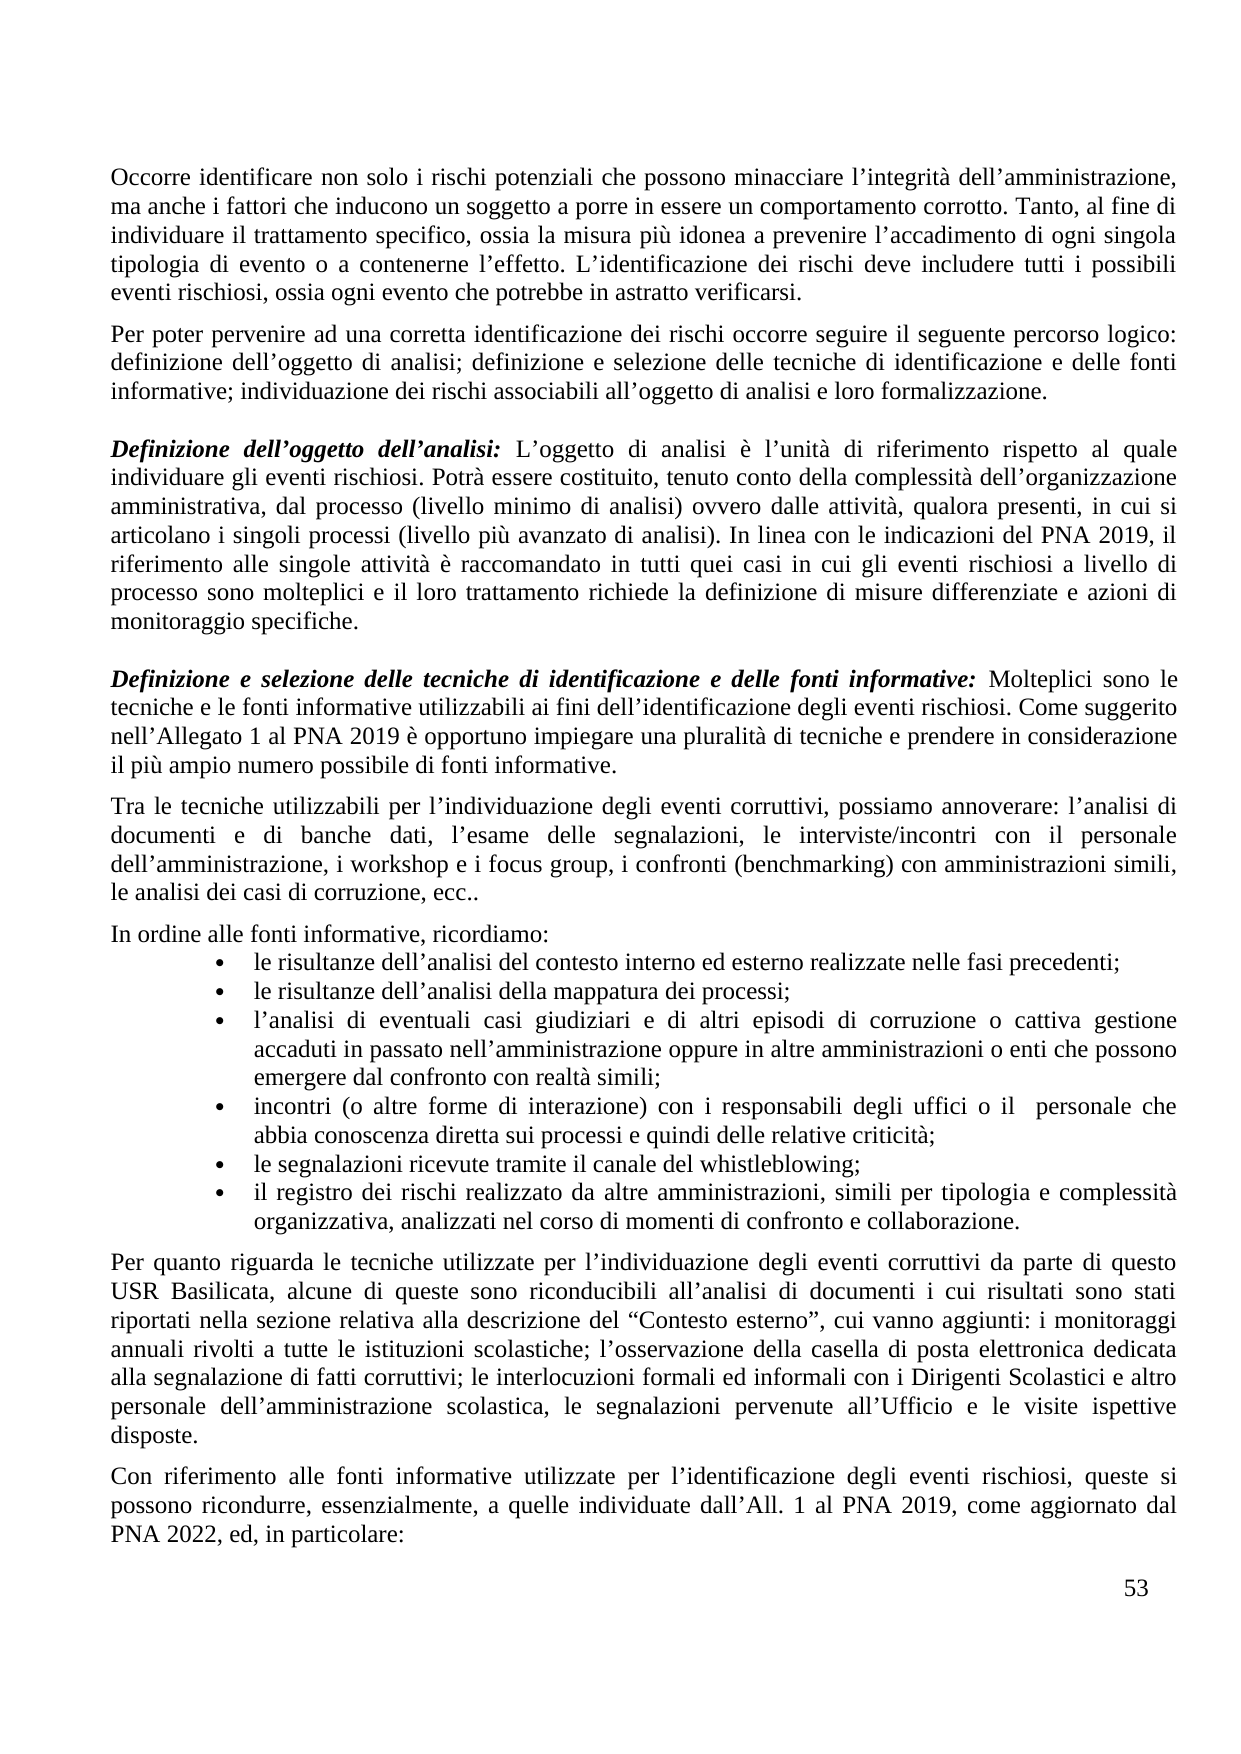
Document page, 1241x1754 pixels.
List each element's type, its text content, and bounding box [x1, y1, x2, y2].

text In ordine alle fonti informative, ricordiamo: [110, 919, 1178, 947]
text Definizione dell’oggetto dell’analisi: L’oggetto di analisi è l’unità di riferimento rispetto al quale individuare gli eventi rischiosi. Potrà essere costituito, tenuto conto della complessità dell’organizzazione amministrativa, dal processo (livello minimo di analisi) ovvero dalle attività, qualora presenti, in cui si articolano i singoli processi (livello più avanzato di analisi). In linea con le indicazioni del PNA 2019, il riferimento alle singole attività è raccomandato in tutti quei casi in cui gli eventi rischiosi a livello di processo sono molteplici e il loro trattamento richiede la definizione di misure differenziate e azioni di monitoraggio specifiche. [110, 434, 1178, 635]
text Per quanto riguarda le tecniche utilizzate per l’individuazione degli eventi corruttivi da parte di questo USR Basilicata, alcune di queste sono riconducibili all’analisi di documenti i cui risultati sono stati riportati nella sezione relativa alla descrizione del “Contesto esterno”, cui vanno aggiunti: i monitoraggi annuali rivolti a tutte le istituzioni scolastiche; l’osservazione della casella di posta elettronica dedicata alla segnalazione di fatti corruttivi; le interlocuzioni formali ed informali con i Dirigenti Scolastici e altro personale dell’amministrazione scolastica, le segnalazioni pervenute all’Ufficio e le visite ispettive disposte. [110, 1247, 1178, 1449]
list il registro dei rischi realizzato da altre amministrazioni, simili per tipologia e complessità organizzativa, analizzati nel corso di momenti di confronto e collaborazione. [216, 1177, 1178, 1235]
text Per poter pervenire ad una corretta identificazione dei rischi occorre seguire il seguente percorso logico: definizione dell’oggetto di analisi; definizione e selezione delle tecniche di identificazione e delle fonti informative; individuazione dei rischi associabili all’oggetto di analisi e loro formalizzazione. [110, 319, 1178, 405]
list le segnalazioni ricevute tramite il canale del whistleblowing; [216, 1149, 1178, 1177]
list le risultanze dell’analisi della mappatura dei processi; [216, 976, 1178, 1005]
text Con riferimento alle fonti informative utilizzate per l’identificazione degli eventi rischiosi, queste si possono ricondurre, essenzialmente, a quelle individuate dall’All. 1 al PNA 2019, come aggiornato dal PNA 2022, ed, in particolare: [110, 1461, 1178, 1547]
list l’analisi di eventuali casi giudiziari e di altri episodi di corruzione o cattiva gestione accaduti in passato nell’amministrazione oppure in altre amministrazioni o enti che possono emergere dal confronto con realtà simili; [216, 1005, 1178, 1091]
text Definizione e selezione delle tecniche di identificazione e delle fonti informative: Molteplici sono le tecniche e le fonti informative utilizzabili ai fini dell’identificazione degli eventi rischiosi. Come suggerito nell’Allegato 1 al PNA 2019 è opportuno impiegare una pluralità di tecniche e prendere in considerazione il più ampio numero possibile di fonti informative. [110, 664, 1178, 779]
list le risultanze dell’analisi del contesto interno ed esterno realizzate nelle fasi precedenti; [216, 947, 1178, 976]
text Tra le tecniche utilizzabili per l’individuazione degli eventi corruttivi, possiamo annoverare: l’analisi di documenti e di banche dati, l’esame delle segnalazioni, le interviste/incontri con il personale dell’amministrazione, i workshop e i focus group, i confronti (benchmarking) con amministrazioni simili, le analisi dei casi di corruzione, ecc.. [110, 791, 1178, 906]
list incontri (o altre forme di interazione) con i responsabili degli uffici o il personale che abbia conoscenza diretta sui processi e quindi delle relative criticità; [216, 1091, 1178, 1149]
text Occorre identificare non solo i rischi potenziali che possono minacciare l’integrità dell’amministrazione, ma anche i fattori che inducono un soggetto a porre in essere un comportamento corrotto. Tanto, al fine di individuare il trattamento specifico, ossia la misura più idonea a prevenire l’accadimento di ogni singola tipologia di evento o a contenerne l’effetto. L’identificazione dei rischi deve includere tutti i possibili eventi rischiosi, ossia ogni evento che potrebbe in astratto verificarsi. [110, 162, 1178, 306]
